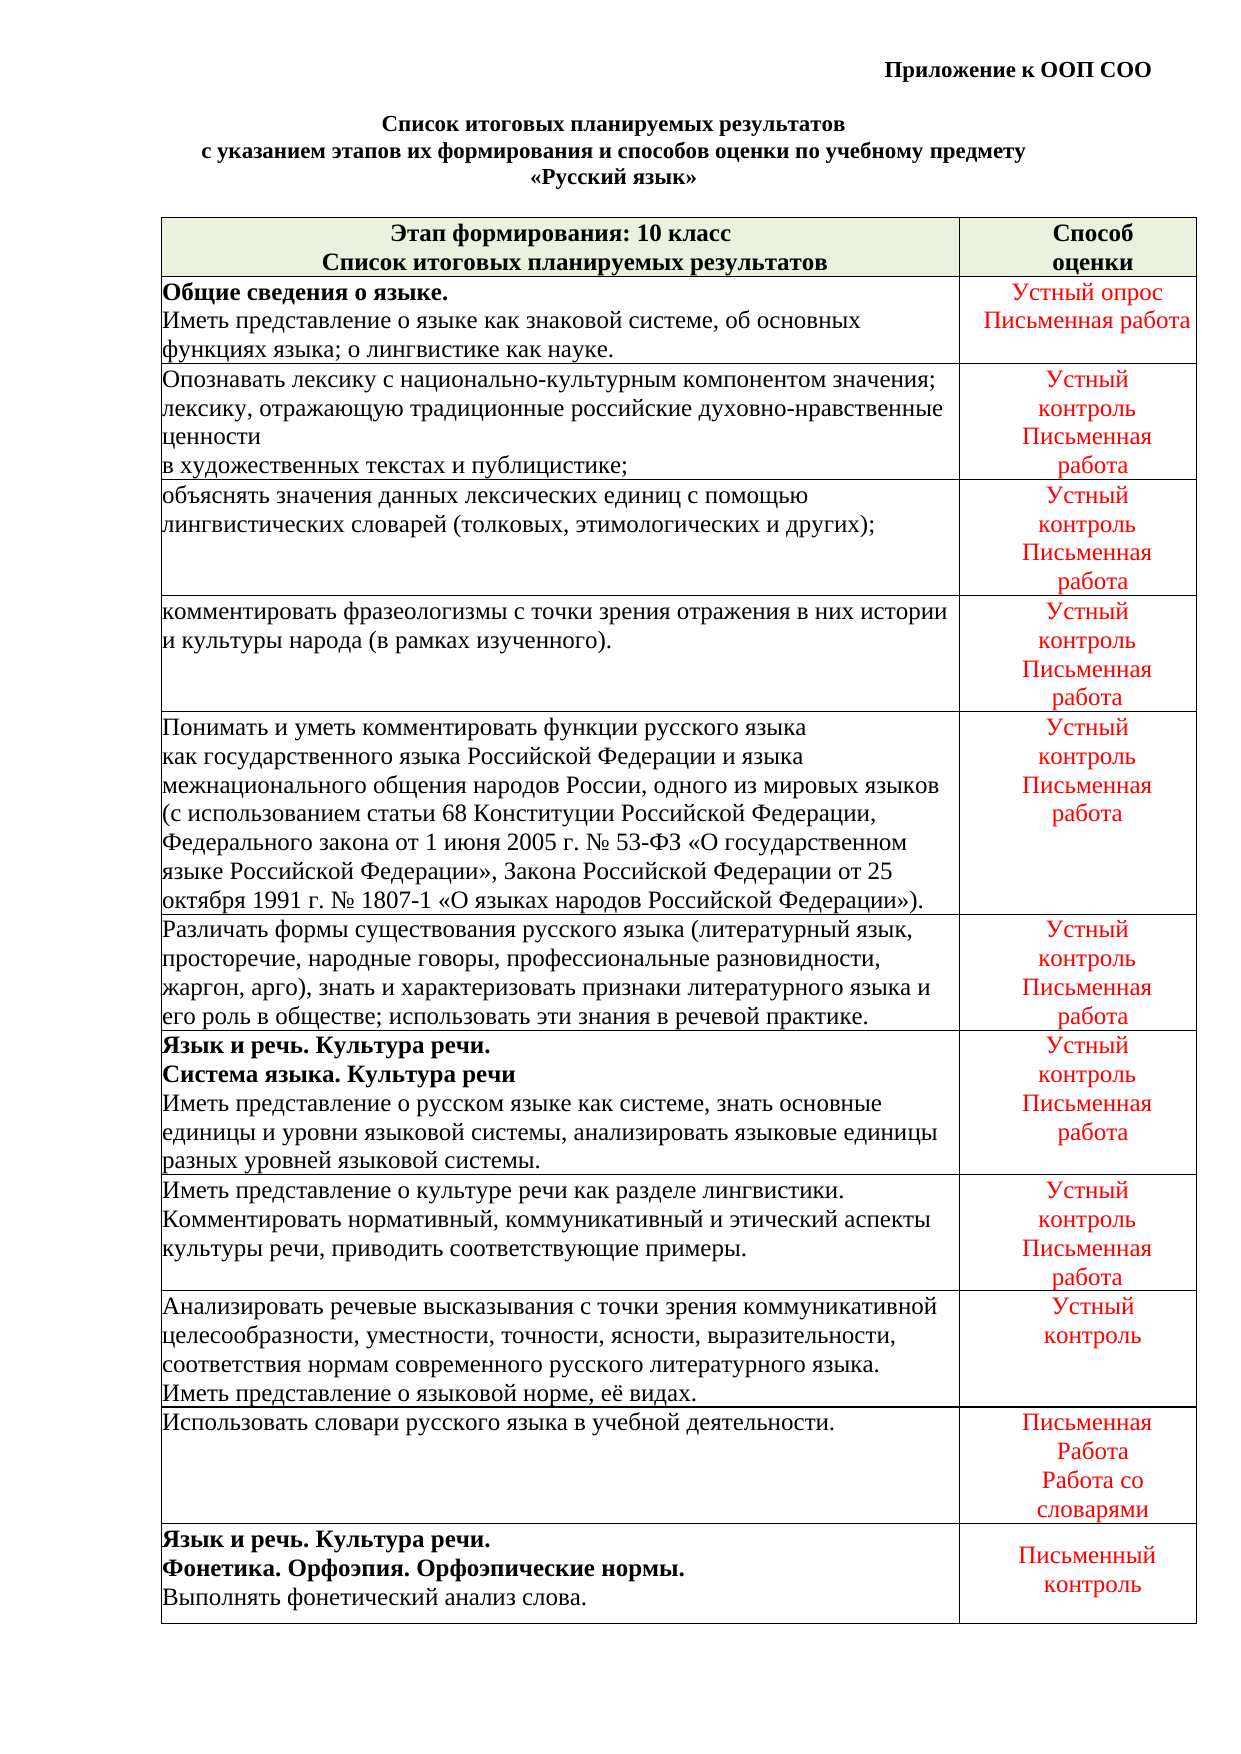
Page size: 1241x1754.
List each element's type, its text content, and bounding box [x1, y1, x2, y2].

text Список итоговых планируемых результатов [167, 110, 1060, 136]
text Приложение к ООП СОО [167, 56, 1152, 83]
table_cell Опознавать лексику с национально-культурным компонентом значения; лексику, отражающую традиционные российские духовно-нравственные ценности в художественных текстах и публицистике; [162, 364, 959, 479]
table_cell Письменный контроль [960, 1524, 1196, 1623]
table_cell Язык и речь. Культура речи. Фонетика. Орфоэпия. Орфоэпические нормы. Выполнять фонетический анализ слова. [162, 1524, 959, 1623]
table_cell Устный контроль Письменная работа [960, 712, 1196, 913]
table_cell Использовать словари русского языка в учебной деятельности. [162, 1408, 959, 1523]
table_cell Понимать и уметь комментировать функции русского языка как государственного языка Российской Федерации и языка межнационального общения народов России, одного из мировых языков (с использованием статьи 68 Конституции Российской Федерации, Федерального закона от 1 июня 2005 г. № 53-ФЗ «О государственном языке Российской Федерации», Закона Российской Федерации от 25 октября 1991 г. № 1807-1 «О языках народов Российской Федерации»). [162, 712, 959, 913]
text с указанием этапов их формирования и способов оценки по учебному предмету [167, 137, 1060, 163]
table_cell Письменная Работа Работа со словарями [960, 1408, 1196, 1523]
table_cell Анализировать речевые высказывания с точки зрения коммуникативной целесообразности, уместности, точности, ясности, выразительности, соответствия нормам современного русского литературного языка. Иметь представление о языковой норме, её видах. [162, 1291, 959, 1406]
table_header Этап формирования: 10 класс Список итоговых планируемых результатов [162, 218, 959, 276]
table_cell Устный контроль Письменная работа [960, 915, 1196, 1029]
text «Русский язык» [167, 163, 1060, 190]
table_cell Язык и речь. Культура речи. Система языка. Культура речи Иметь представление о русском языке как системе, знать основные единицы и уровни языковой системы, анализировать языковые единицы разных уровней языковой системы. [162, 1031, 959, 1174]
table_cell Устный контроль Письменная работа [960, 364, 1196, 479]
table_cell Устный контроль Письменная работа [960, 596, 1196, 711]
table_cell Устный контроль Письменная работа [960, 1175, 1196, 1290]
table_cell Иметь представление о культуре речи как разделе лингвистики. Комментировать нормативный, коммуникативный и этический аспекты культуры речи, приводить соответствующие примеры. [162, 1175, 959, 1290]
table_cell комментировать фразеологизмы с точки зрения отражения в них истории и культуры народа (в рамках изученного). [162, 596, 959, 711]
table_cell Различать формы существования русского языка (литературный язык, просторечие, народные говоры, профессиональные разновидности, жаргон, арго), знать и характеризовать признаки литературного языка и его роль в обществе; использовать эти знания в речевой практике. [162, 915, 959, 1029]
table_cell Устный контроль Письменная работа [960, 480, 1196, 595]
table_cell Устный контроль [960, 1291, 1196, 1406]
table_cell Устный контроль Письменная работа [960, 1031, 1196, 1174]
table_cell Устный опрос Письменная работа [960, 277, 1196, 363]
table_cell Общие сведения о языке. Иметь представление о языке как знаковой системе, об основных функциях языка; о лингвистике как науке. [162, 277, 959, 363]
table_header Способ оценки [960, 218, 1196, 276]
table_cell объяснять значения данных лексических единиц с помощью лингвистических словарей (толковых, этимологических и других); [162, 480, 959, 595]
